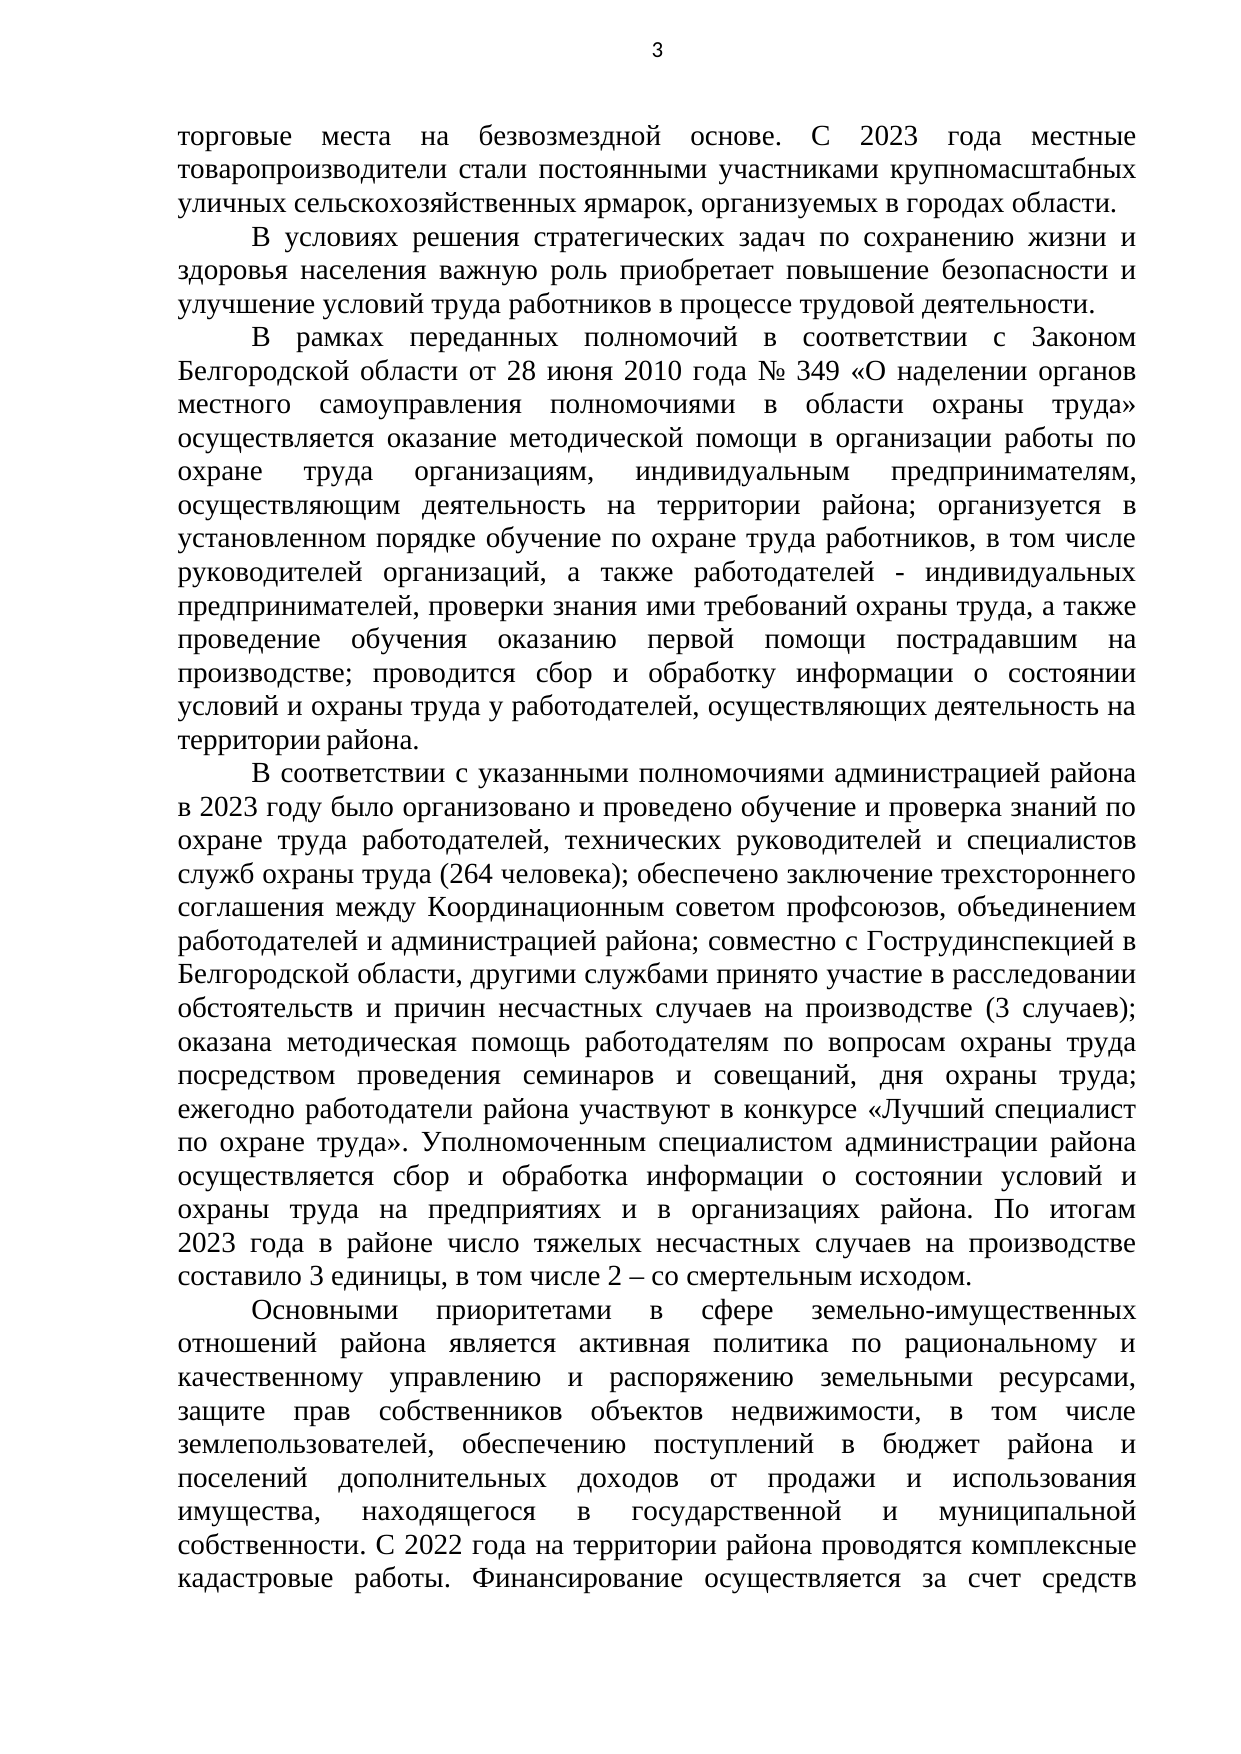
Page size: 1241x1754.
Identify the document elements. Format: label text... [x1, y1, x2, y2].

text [177, 1292, 1137, 1604]
text В рамках переданных полномочий в соответствии с Законом Белгородской области от 28 июня 2010 года № 349 «О наделении органов местного самоуправления полномочиями в области охраны труда» осуществляется оказание методической помощи в организации работы по охране труда организациям, индивидуальным предпринимателям, осуществляющим деятельность на территории района; организуется в установленном порядке обучение по охране труда работников, в том числе руководителей организаций, а также работодателей - индивидуальных предпринимателей, проверки знания ими требований охраны труда, а также проведение обучения оказанию первой помощи пострадавшим на производстве; проводится сбор и обработку информации о состоянии условий и охраны труда у работодателей, осуществляющих деятельность на территории района. [177, 319, 1137, 755]
text В соответствии с указанными полномочиями администрацией района в 2023 году было организовано и проведено обучение и проверка знаний по охране труда работодателей, технических руководителей и специалистов служб охраны труда (264 человека); обеспечено заключение трехстороннего соглашения между Координационным советом профсоюзов, объединением работодателей и администрацией района; совместно с Гострудинспекцией в Белгородской области, другими службами принято участие в расследовании обстоятельств и причин несчастных случаев на производстве (3 случаев); оказана методическая помощь работодателям по вопросам охраны труда посредством проведения семинаров и совещаний, дня охраны труда; ежегодно работодатели района участвуют в конкурсе «Лучший специалист по охране труда». Уполномоченным специалистом администрации района осуществляется сбор и обработка информации о состоянии условий и охраны труда на предприятиях и в организациях района. По итогам 2023 года в районе число тяжелых несчастных случаев на производстве составило 3 единицы, в том числе 2 – со смертельным исходом. [177, 755, 1137, 1292]
text В условиях решения стратегических задач по сохранению жизни и здоровья населения важную роль приобретает повышение безопасности и улучшение условий труда работников в процессе трудовой деятельности. [177, 219, 1137, 319]
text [177, 118, 1137, 219]
